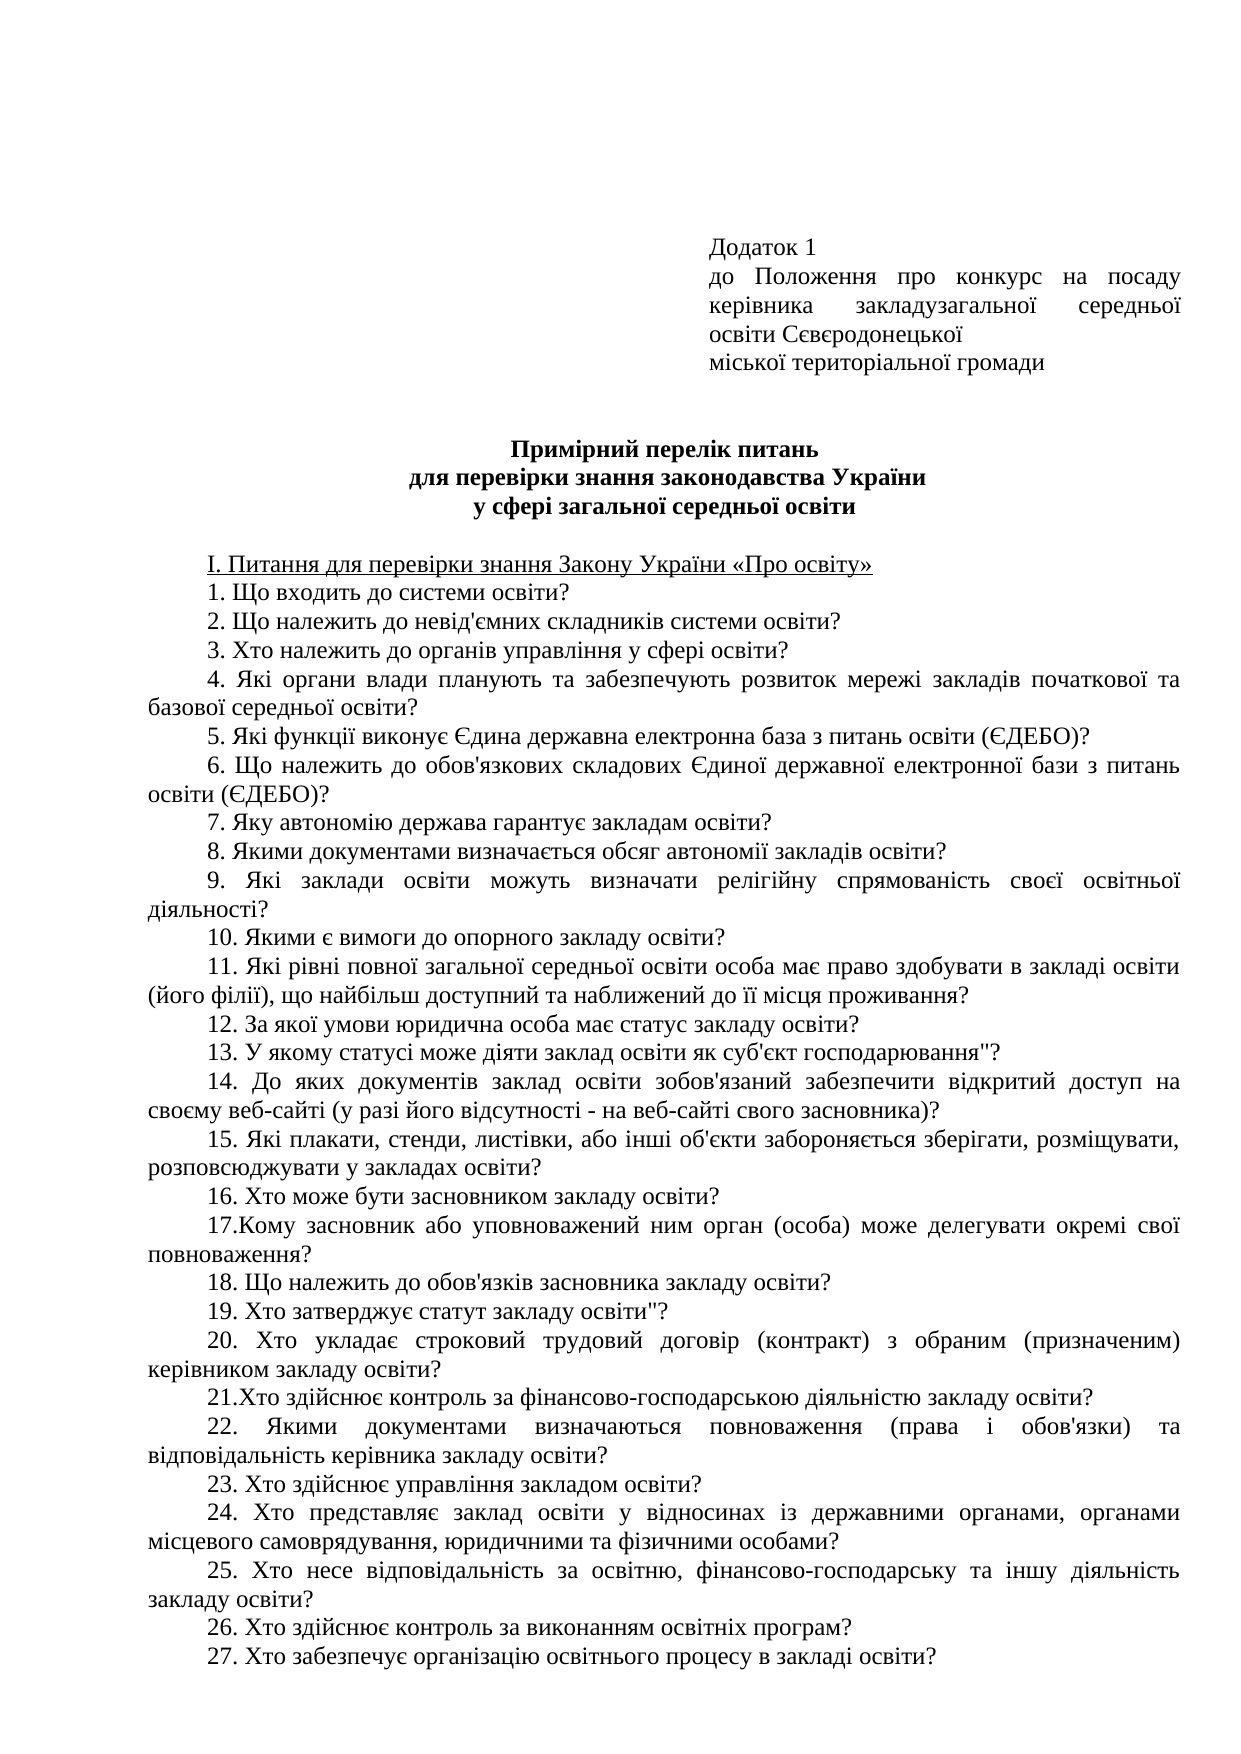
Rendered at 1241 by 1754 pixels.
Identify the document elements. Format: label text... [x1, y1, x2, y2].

list 14. До яких документів заклад освіти зобов'язаний забезпечити відкритий доступ на своєму веб-сайті (у разі його відсутності - на веб-сайті свого засновника)? [148, 1066, 1181, 1124]
list 20. Хто укладає строковий трудовий договір (контракт) з обраним (призначеним) керівником закладу освіти? [148, 1325, 1181, 1382]
text до Положення про конкурс на посаду керівника закладузагальної середньої освіти Сєвєродонецької [709, 261, 1181, 347]
list 6. Що належить до обов'язкових складових Єдиної державної електронної бази з питань освіти (ЄДЕБО)? [148, 750, 1181, 807]
list 23. Хто здійснює управління закладом освіти? [148, 1469, 1181, 1497]
list 22. Якими документами визначаються повноваження (права і обов'язки) та відповідальність керівника закладу освіти? [148, 1411, 1181, 1469]
list 3. Хто належить до органів управління у сфері освіти? [148, 635, 1181, 664]
list 5. Які функції виконує Єдина державна електронна база з питань освіти (ЄДЕБО)? [148, 721, 1181, 750]
list 4. Які органи влади планують та забезпечують розвиток мережі закладів початкової та базової середньої освіти? [148, 664, 1181, 721]
list 17.Кому засновник або уповноважений ним орган (особа) може делегувати окремі свої повноваження? [148, 1210, 1181, 1267]
list 13. У якому статусі може діяти заклад освіти як суб'єкт господарювання"? [148, 1037, 1181, 1066]
list І. Питання для перевірки знання Закону України «Про освіту» [148, 549, 1181, 577]
list 11. Які рівні повної загальної середньої освіти особа має право здобувати в закладі освіти (його філії), що найбільш доступний та наближений до її місця проживання? [148, 951, 1181, 1009]
list 25. Хто несе відповідальність за освітню, фінансово-господарську та іншу діяльність закладу освіти? [148, 1555, 1181, 1612]
list 21.Хто здійснює контроль за фінансово-господарською діяльністю закладу освіти? [148, 1382, 1181, 1411]
list 1. Що входить до системи освіти? [148, 577, 1181, 606]
list 26. Хто здійснює контроль за виконанням освітніх програм? [148, 1612, 1181, 1641]
list 10. Якими є вимоги до опорного закладу освіти? [148, 922, 1181, 951]
list 7. Яку автономію держава гарантує закладам освіти? [148, 807, 1181, 836]
text Додаток 1 [709, 232, 1181, 261]
list 15. Які плакати, стенди, листівки, або інші об'єкти забороняється зберігати, розміщувати, розповсюджувати у закладах освіти? [148, 1124, 1181, 1181]
text у сфері загальної середньої освіти [148, 491, 1181, 520]
list 27. Хто забезпечує організацію освітнього процесу в закладі освіти? [148, 1641, 1181, 1670]
text міської територіальної громади [709, 347, 1181, 376]
list 9. Які заклади освіти можуть визначати релігійну спрямованість своєї освітньої діяльності? [148, 865, 1181, 922]
list 24. Хто представляє заклад освіти у відносинах із державними органами, органами місцевого самоврядування, юридичними та фізичними особами? [148, 1497, 1181, 1555]
list 19. Хто затверджує статут закладу освіти"? [148, 1296, 1181, 1325]
list 16. Хто може бути засновником закладу освіти? [148, 1181, 1181, 1210]
text Примірний перелік питань [148, 434, 1181, 462]
list 18. Що належить до обов'язків засновника закладу освіти? [148, 1267, 1181, 1296]
list 2. Що належить до невід'ємних складників системи освіти? [148, 606, 1181, 635]
list 12. За якої умови юридична особа має статус закладу освіти? [148, 1009, 1181, 1037]
list 8. Якими документами визначається обсяг автономії закладів освіти? [148, 836, 1181, 865]
text для перевірки знання законодавства України [148, 462, 1181, 491]
